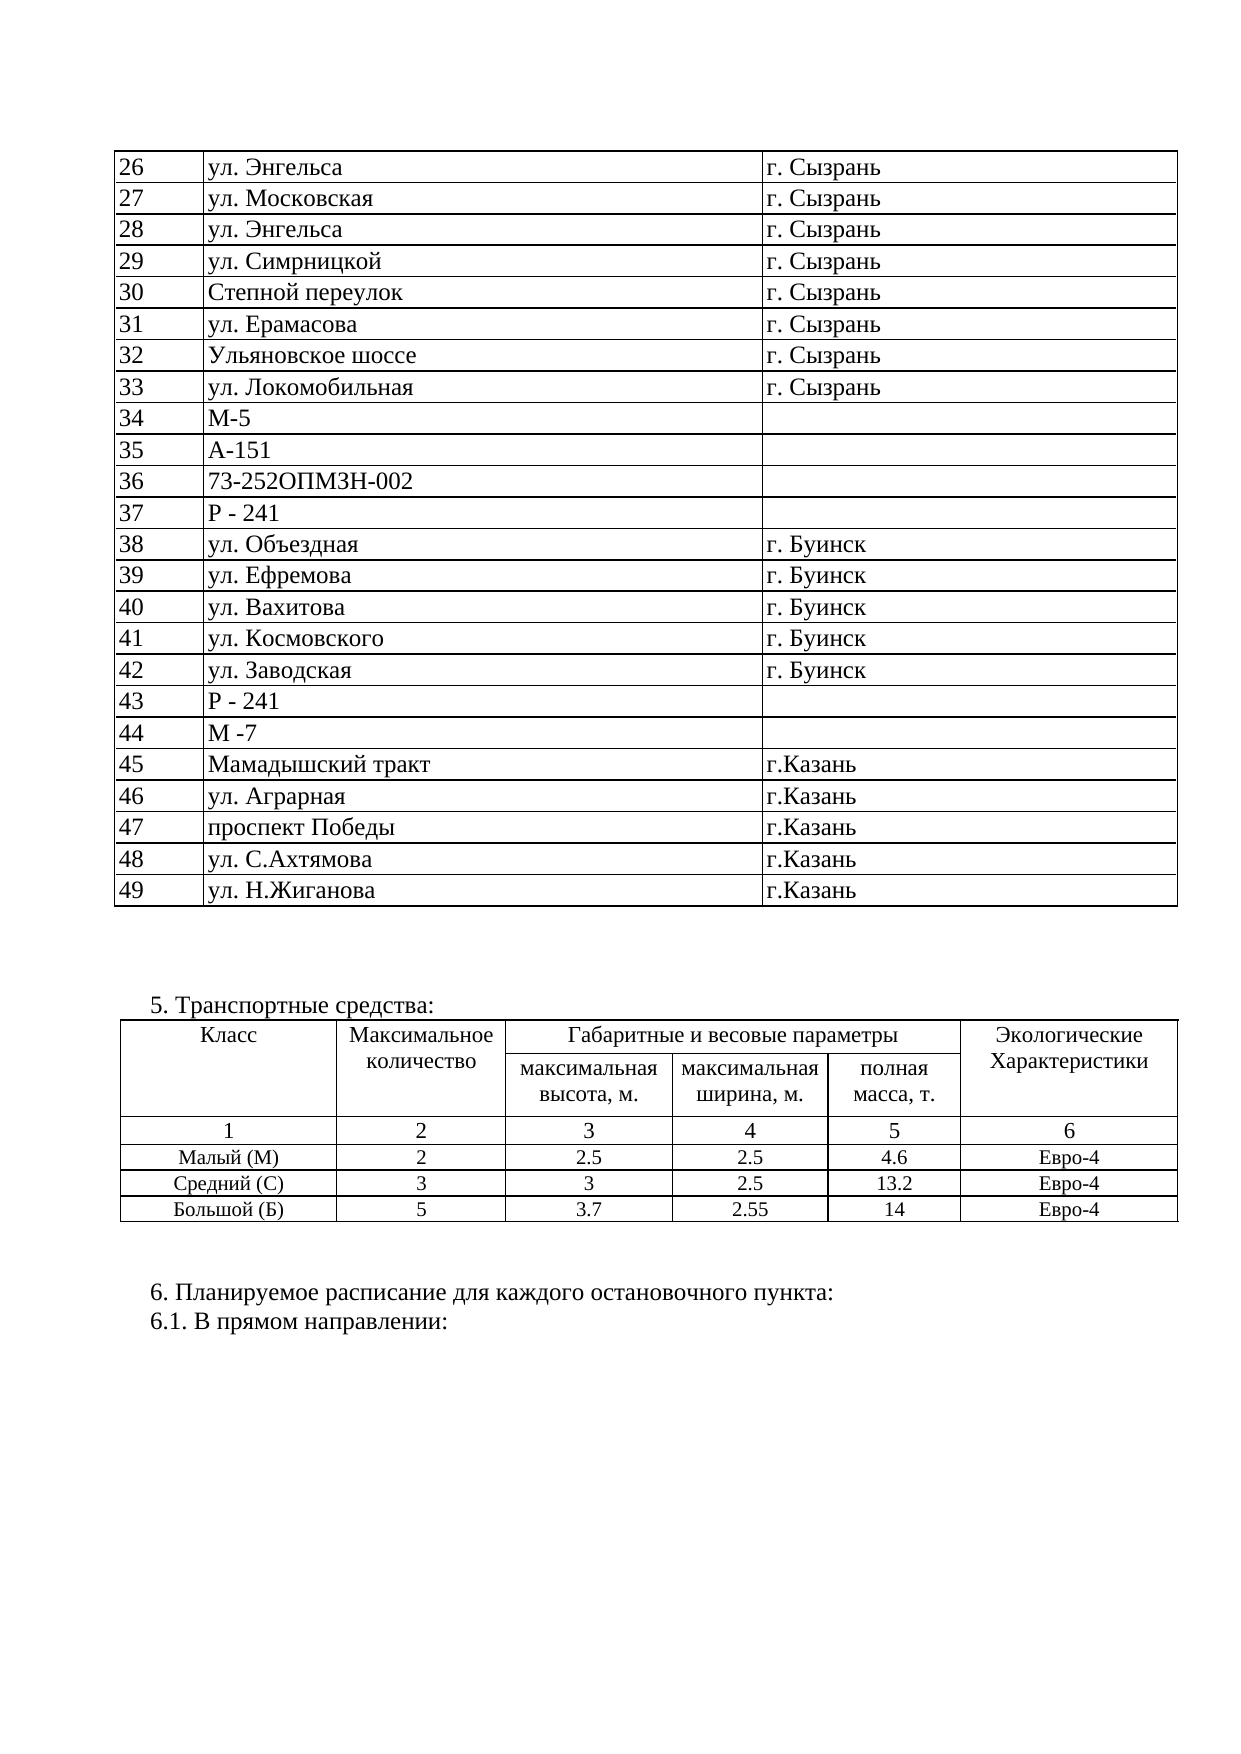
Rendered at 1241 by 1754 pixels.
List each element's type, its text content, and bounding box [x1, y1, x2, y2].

table_cell ул. Ефремова [204, 561, 762, 590]
table_cell 42 [115, 654, 203, 685]
table_cell 27 [115, 183, 203, 213]
table_cell 34 [115, 403, 203, 433]
table_cell [763, 685, 1177, 716]
text 6. Планируемое расписание для каждого остановочного пункта: [150, 1277, 1090, 1306]
table_cell ул. С.Ахтямова [204, 844, 762, 873]
table_header Экологические Характеристики [961, 1021, 1177, 1116]
table_cell 40 [115, 591, 203, 622]
table_cell 30 [115, 277, 203, 307]
table_cell ул. Энгельса [204, 152, 762, 181]
table_cell Большой (Б) [121, 1197, 336, 1221]
table_cell 3 [506, 1117, 672, 1144]
table_cell 2.5 [673, 1171, 827, 1195]
table_header Габаритные и весовые параметры [506, 1021, 960, 1052]
table_cell г. Сызрань [763, 244, 1177, 276]
table_cell 13.2 [829, 1171, 960, 1195]
table_cell 45 [115, 749, 203, 779]
table_cell г.Казань [763, 811, 1177, 842]
table_cell Малый (М) [121, 1145, 336, 1169]
text 5. Транспортные средства: [150, 990, 1090, 1019]
table_cell [763, 716, 1177, 748]
table_cell максимальная высота, м. [506, 1054, 672, 1116]
table_cell 32 [115, 340, 203, 370]
table_cell 39 [115, 560, 203, 590]
table_cell 4.6 [829, 1145, 960, 1169]
table_cell г. Буинск [763, 622, 1177, 653]
table_cell 37 [115, 497, 203, 527]
table_cell 1 [121, 1117, 336, 1144]
table_cell 46 [115, 780, 203, 811]
table_cell г. Сызрань [763, 213, 1177, 244]
table_cell г. Буинск [763, 653, 1177, 685]
table_cell 4 [673, 1117, 827, 1144]
table_cell М-5 [204, 403, 762, 433]
table_cell 5 [337, 1197, 505, 1221]
table_cell г. Сызрань [763, 339, 1177, 370]
table_cell проспект Победы [204, 812, 762, 842]
table_cell 6 [961, 1117, 1177, 1144]
table_cell 3.7 [506, 1197, 672, 1221]
table_cell г.Казань [763, 874, 1177, 905]
table_cell ул. Энгельса [204, 215, 762, 244]
table_cell г. Сызрань [763, 276, 1177, 307]
table_cell 73-252ОПМЗН-002 [204, 466, 762, 496]
table_cell ул. Вахитова [204, 592, 762, 622]
table_cell г.Казань [763, 842, 1177, 873]
table_cell 33 [115, 371, 203, 402]
table_cell 49 [115, 875, 203, 905]
table_cell Ульяновское шоссе [204, 340, 762, 370]
table_cell ул. Ерамасова [204, 309, 762, 339]
table_cell М -7 [204, 718, 762, 748]
table_cell 2 [337, 1117, 505, 1144]
table_cell [763, 465, 1177, 496]
table_cell 26 [115, 152, 203, 181]
table_cell г. Сызрань [763, 370, 1177, 402]
table_cell 2.5 [673, 1145, 827, 1169]
table_cell [763, 402, 1177, 433]
table_cell 41 [115, 623, 203, 653]
table_cell 43 [115, 686, 203, 716]
table_cell ул. Космовского [204, 623, 762, 653]
table_cell А-151 [204, 435, 762, 464]
table_cell полная масса, т. [829, 1054, 960, 1116]
table_cell 35 [115, 434, 203, 464]
table_cell 44 [115, 717, 203, 748]
table_cell г. Буинск [763, 559, 1177, 590]
table_cell максимальная ширина, м. [673, 1054, 827, 1116]
table_cell г. Буинск [763, 528, 1177, 559]
table_cell [763, 496, 1177, 527]
table_cell 3 [337, 1171, 505, 1195]
table_cell г.Казань [763, 748, 1177, 779]
table_cell Средний (С) [121, 1171, 336, 1195]
table_cell 14 [829, 1197, 960, 1221]
table_cell ул. Аграрная [204, 781, 762, 811]
table_cell 29 [115, 245, 203, 276]
table_cell г. Сызрань [763, 152, 1177, 181]
table_cell Евро-4 [961, 1171, 1177, 1195]
table_cell ул. Московская [204, 183, 762, 213]
table_cell ул. Локомобильная [204, 372, 762, 402]
table_cell 2.5 [506, 1145, 672, 1169]
table_cell Р - 241 [204, 686, 762, 716]
table_cell Мамадышский тракт [204, 749, 762, 779]
table_header Максимальное количество [337, 1021, 505, 1116]
table_cell 5 [829, 1117, 960, 1144]
table_cell 2.55 [673, 1197, 827, 1221]
table_cell ул. Заводская [204, 655, 762, 685]
table_cell г. Сызрань [763, 181, 1177, 213]
table_cell ул. Симрницкой [204, 246, 762, 276]
table_cell 3 [506, 1171, 672, 1195]
table_cell [763, 433, 1177, 464]
table_cell 36 [115, 466, 203, 496]
table_cell Евро-4 [961, 1145, 1177, 1169]
table_cell 47 [115, 812, 203, 842]
table_cell 38 [115, 529, 203, 559]
table_cell Евро-4 [961, 1197, 1177, 1221]
table_cell 2 [337, 1145, 505, 1169]
table_cell 31 [115, 308, 203, 339]
table_cell 48 [115, 843, 203, 873]
table_cell ул. Объездная [204, 529, 762, 559]
table_cell г. Сызрань [763, 307, 1177, 339]
table_cell ул. Н.Жиганова [204, 875, 762, 905]
text 6.1. В прямом направлении: [150, 1306, 1090, 1335]
table_cell 28 [115, 214, 203, 244]
table_cell г. Буинск [763, 590, 1177, 622]
table_cell г.Казань [763, 779, 1177, 811]
table_cell Степной переулок [204, 277, 762, 307]
table_cell Р - 241 [204, 498, 762, 527]
table_header Класс [121, 1021, 336, 1116]
